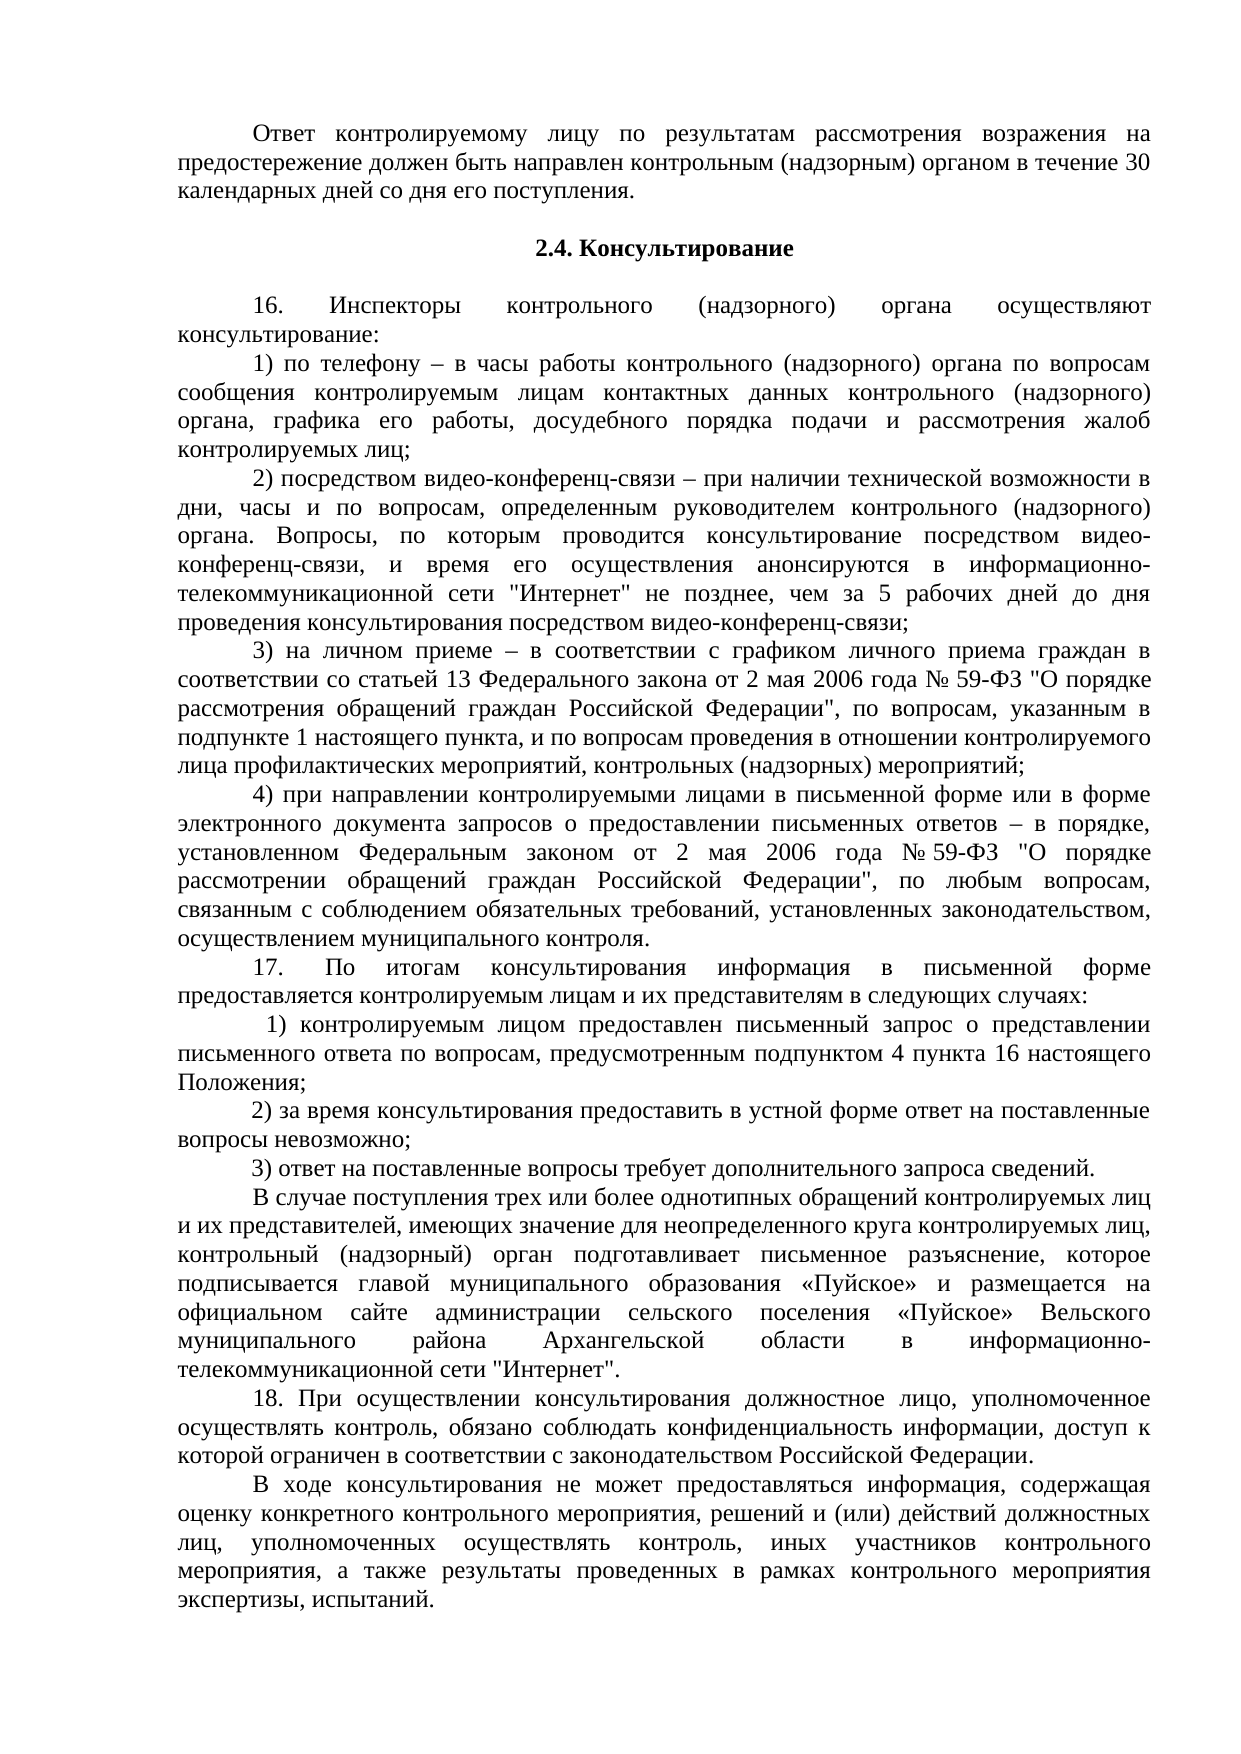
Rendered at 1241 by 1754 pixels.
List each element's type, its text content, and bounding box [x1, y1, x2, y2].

text 3) на личном приеме – в соответствии с графиком личного приема граждан в соответствии со статьей 13 Федерального закона от 2 мая 2006 года № 59-ФЗ "О порядке рассмотрения обращений граждан Российской Федерации", по вопросам, указанным в подпункте 1 настоящего пункта, и по вопросам проведения в отношении контролируемого лица профилактических мероприятий, контрольных (надзорных) мероприятий; [177, 636, 1152, 779]
text 2) за время консультирования предоставить в устной форме ответ на поставленные вопросы невозможно; [177, 1096, 1152, 1153]
text 4) при направлении контролируемыми лицами в письменной форме или в форме электронного документа запросов о предоставлении письменных ответов – в порядке, установленном Федеральным законом от 2 мая 2006 года № 59-ФЗ "О порядке рассмотрении обращений граждан Российской Федерации", по любым вопросам, связанным с соблюдением обязательных требований, установленных законодательством, осуществлением муниципального контроля. [177, 779, 1152, 952]
text В ходе консультирования не может предоставляться информация, содержащая оценку конкретного контрольного мероприятия, решений и (или) действий должностных лиц, уполномоченных осуществлять контроль, иных участников контрольного мероприятия, а также результаты проведенных в рамках контрольного мероприятия экспертизы, испытаний. [177, 1469, 1152, 1613]
text 16. Инспекторы контрольного (надзорного) органа осуществляют консультирование: [177, 291, 1152, 348]
text 2.4. Консультирование [177, 233, 1152, 262]
text 17. По итогам консультирования информация в письменной форме предоставляется контролируемым лицам и их представителям в следующих случаях: [177, 952, 1152, 1009]
text 1) по телефону – в часы работы контрольного (надзорного) органа по вопросам сообщения контролируемым лицам контактных данных контрольного (надзорного) органа, графика его работы, досудебного порядка подачи и рассмотрения жалоб контролируемых лиц; [177, 348, 1152, 463]
text 1) контролируемым лицом предоставлен письменный запрос о представлении письменного ответа по вопросам, предусмотренным подпунктом 4 пункта 16 настоящего Положения; [177, 1009, 1152, 1096]
text 2) посредством видео-конференц-связи – при наличии технической возможности в дни, часы и по вопросам, определенным руководителем контрольного (надзорного) органа. Вопросы, по которым проводится консультирование посредством видео-конференц-связи, и время его осуществления анонсируются в информационно-телекоммуникационной сети "Интернет" не позднее, чем за 5 рабочих дней до дня проведения консультирования посредством видео-конференц-связи; [177, 463, 1152, 636]
text 18. При осуществлении консультирования должностное лицо, уполномоченное осуществлять контроль, обязано соблюдать конфиденциальность информации, доступ к которой ограничен в соответствии с законодательством Российской Федерации. [177, 1383, 1152, 1469]
text 3) ответ на поставленные вопросы требует дополнительного запроса сведений. [177, 1153, 1152, 1182]
text В случае поступления трех или более однотипных обращений контролируемых лиц и их представителей, имеющих значение для неопределенного круга контролируемых лиц, контрольный (надзорный) орган подготавливает письменное разъяснение, которое подписывается главой муниципального образования «Пуйское» и размещается на официальном сайте администрации сельского поселения «Пуйское» Вельского муниципального района Архангельской области в информационно-телекоммуникационной сети "Интернет". [177, 1182, 1152, 1383]
text Ответ контролируемому лицу по результатам рассмотрения возражения на предостережение должен быть направлен контрольным (надзорным) органом в течение 30 календарных дней со дня его поступления. [177, 118, 1152, 204]
